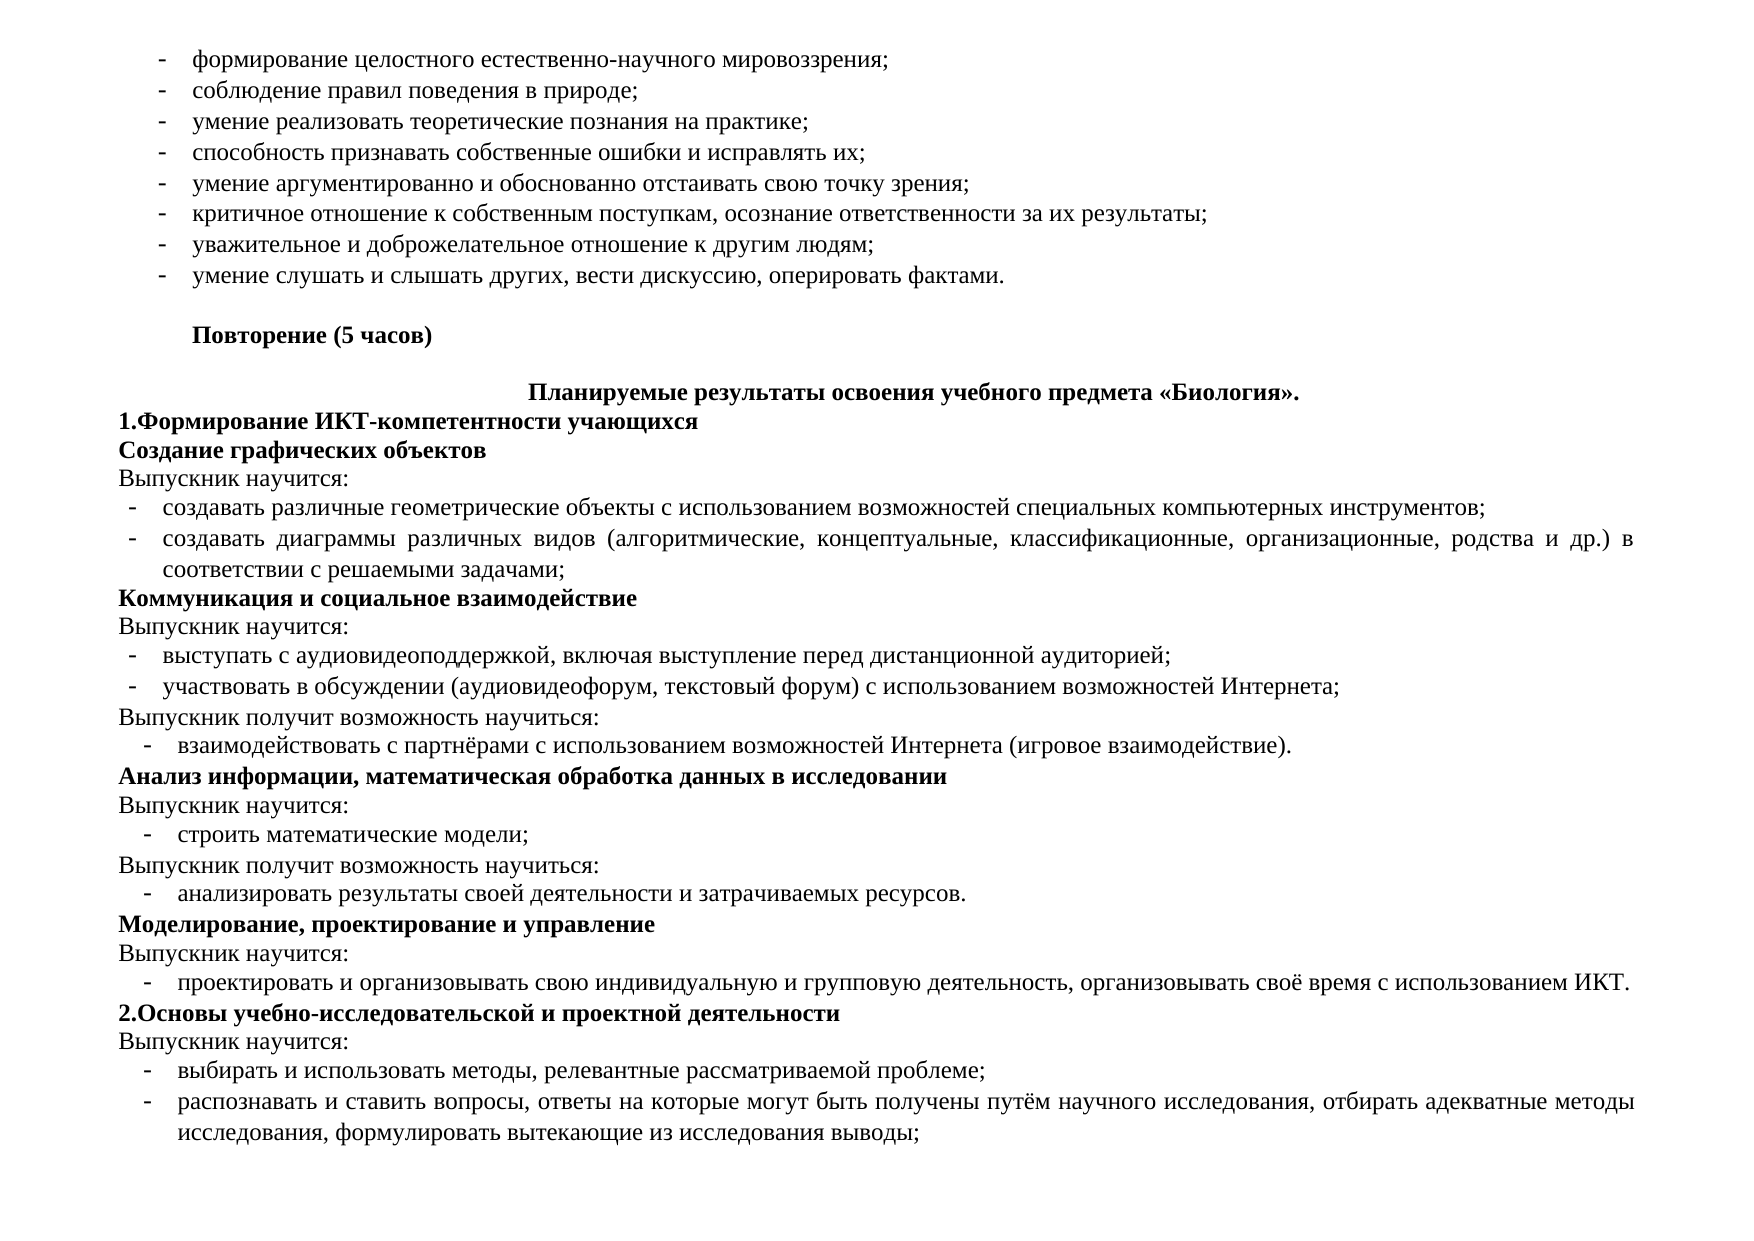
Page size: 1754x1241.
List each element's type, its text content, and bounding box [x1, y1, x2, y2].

text Выпускник научится: [118, 463, 1636, 492]
list формирование целостного естественно-научного мировоззрения; [154, 44, 1636, 75]
list критичное отношение к собственным поступкам, осознание ответственности за их результаты; [154, 198, 1636, 229]
list строить математические модели; [140, 819, 1636, 850]
list способность признавать собственные ошибки и исправлять их; [154, 137, 1636, 168]
text Выпускник научится: [118, 790, 1636, 819]
list распознавать и ставить вопросы, ответы на которые могут быть получены путём научного исследования, отбирать адекватные методы исследования, формулировать вытекающие из исследования выводы; [140, 1086, 1636, 1146]
text Выпускник научится: [118, 1026, 1636, 1055]
list проектировать и организовывать свою индивидуальную и групповую деятельность, организовывать своё время с использованием ИКТ. [140, 967, 1636, 998]
list умение слушать и слышать других, вести дискуссию, оперировать фактами. [154, 260, 1636, 291]
list выступать с аудиовидеоподдержкой, включая выступление перед дистанционной аудиторией; [125, 640, 1636, 671]
text Выпускник получит возможность научиться: [118, 850, 1636, 878]
text Повторение (5 часов) [118, 320, 1636, 348]
text Выпускник научится: [118, 611, 1636, 640]
text Моделирование, проектирование и управление [118, 909, 1636, 938]
text Коммуникация и социальное взаимодействие [118, 583, 1636, 611]
list выбирать и использовать методы, релевантные рассматриваемой проблеме; [140, 1055, 1636, 1086]
list участвовать в обсуждении (аудиовидеофорум, текстовый форум) с использованием возможностей Интернета; [125, 671, 1636, 702]
list умение реализовать теоретические познания на практике; [154, 106, 1636, 137]
list соблюдение правил поведения в природе; [154, 75, 1636, 106]
list умение аргументированно и обоснованно отстаивать свою точку зрения; [154, 168, 1636, 198]
list уважительное и доброжелательное отношение к другим людям; [154, 229, 1636, 260]
list взаимодействовать с партнёрами с использованием возможностей Интернета (игровое взаимодействие). [140, 731, 1636, 761]
list создавать диаграммы различных видов (алгоритмические, концептуальные, классификационные, организационные, родства и др.) в соответствии с решаемыми задачами; [125, 523, 1636, 583]
text Анализ информации, математическая обработка данных в исследовании [118, 761, 1636, 790]
text Создание графических объектов [118, 435, 1636, 463]
list анализировать результаты своей деятельности и затрачиваемых ресурсов. [140, 878, 1636, 909]
text Планируемые результаты освоения учебного предмета «Биология». [118, 377, 1636, 406]
text Выпускник научится: [118, 938, 1636, 967]
text 1.Формирование ИКТ-компетентности учающихся [118, 406, 1636, 435]
list создавать различные геометрические объекты с использованием возможностей специальных компьютерных инструментов; [125, 492, 1636, 523]
text 2.Основы учебно-исследовательской и проектной деятельности [118, 998, 1636, 1026]
text Выпускник получит возможность научиться: [118, 702, 1636, 731]
